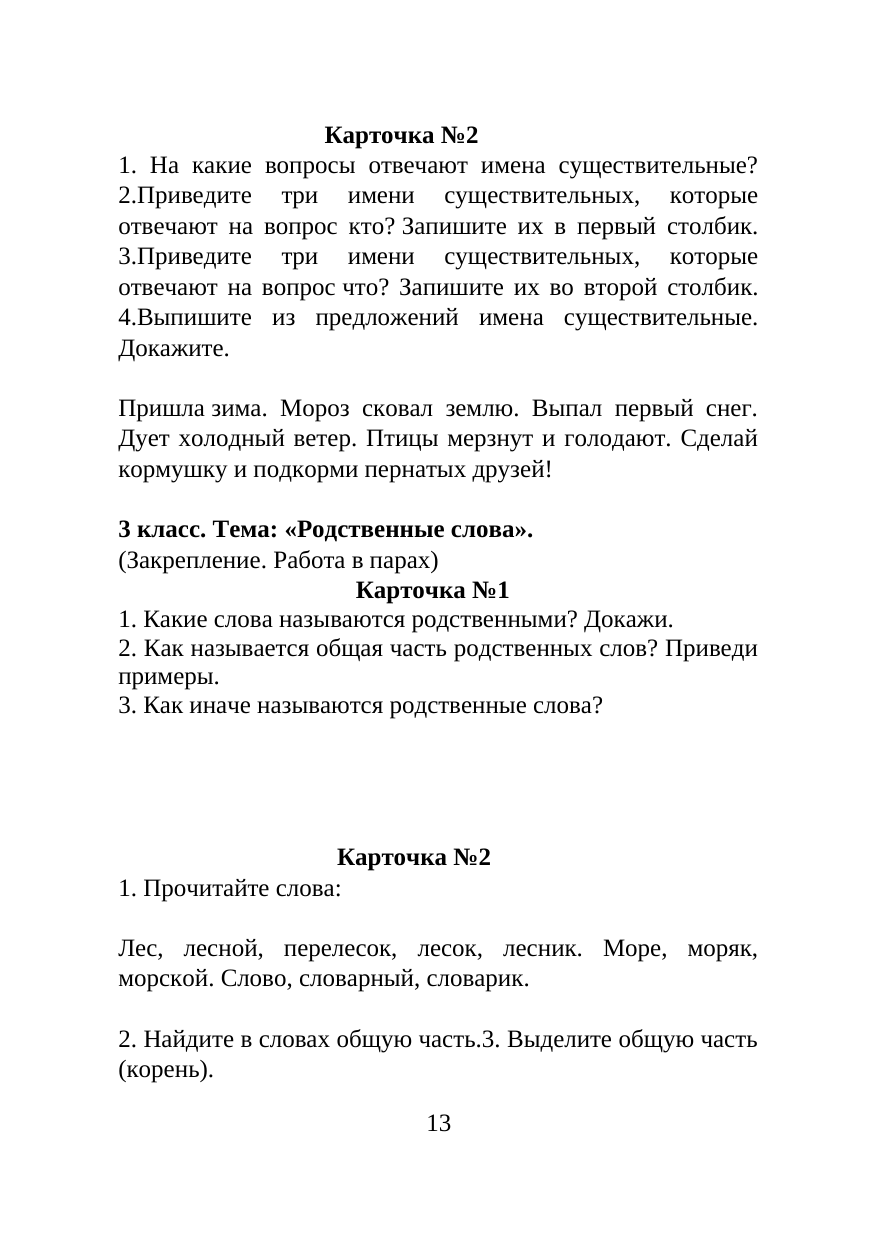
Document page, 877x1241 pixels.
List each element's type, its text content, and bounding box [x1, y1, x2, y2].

text 3 класс. Тема: «Родственные слова». [118, 513, 759, 543]
text Пришла зима. Мороз сковал землю. Выпал первый снег. Дует холодный ветер. Птицы мерзнут и голодают. Сделай кормушку и подкорми пернатых друзей! [118, 391, 759, 483]
text Лес, лесной, перелесок, лесок, лесник. Море, моряк, морской. Слово, словарный, словарик. [118, 931, 759, 992]
text Карточка №2 [118, 118, 759, 148]
text 1. На какие вопросы отвечают имена существительные? 2.Приведите три имени существительных, которые отвечают на вопрос кто? Запишите их в первый столбик. 3.Приведите три имени существительных, которые отвечают на вопрос что? Запишите их во второй столбик. 4.Выпишите из предложений имена существительные. Докажите. [118, 148, 759, 361]
text Карточка №1 [118, 573, 759, 604]
text 3. Как иначе называются родственные слова? [118, 690, 759, 719]
text 1. Прочитайте слова: [118, 871, 759, 901]
text 2. Найдите в словах общую часть.3. Выделите общую часть (корень). [118, 1022, 759, 1083]
text 2. Как называется общая часть родственных слов? Приведи примеры. [118, 633, 759, 690]
text (Закрепление. Работа в парах) [118, 543, 759, 573]
text Карточка №2 [118, 841, 759, 871]
text 1. Какие слова называются родственными? Докажи. [118, 604, 759, 633]
